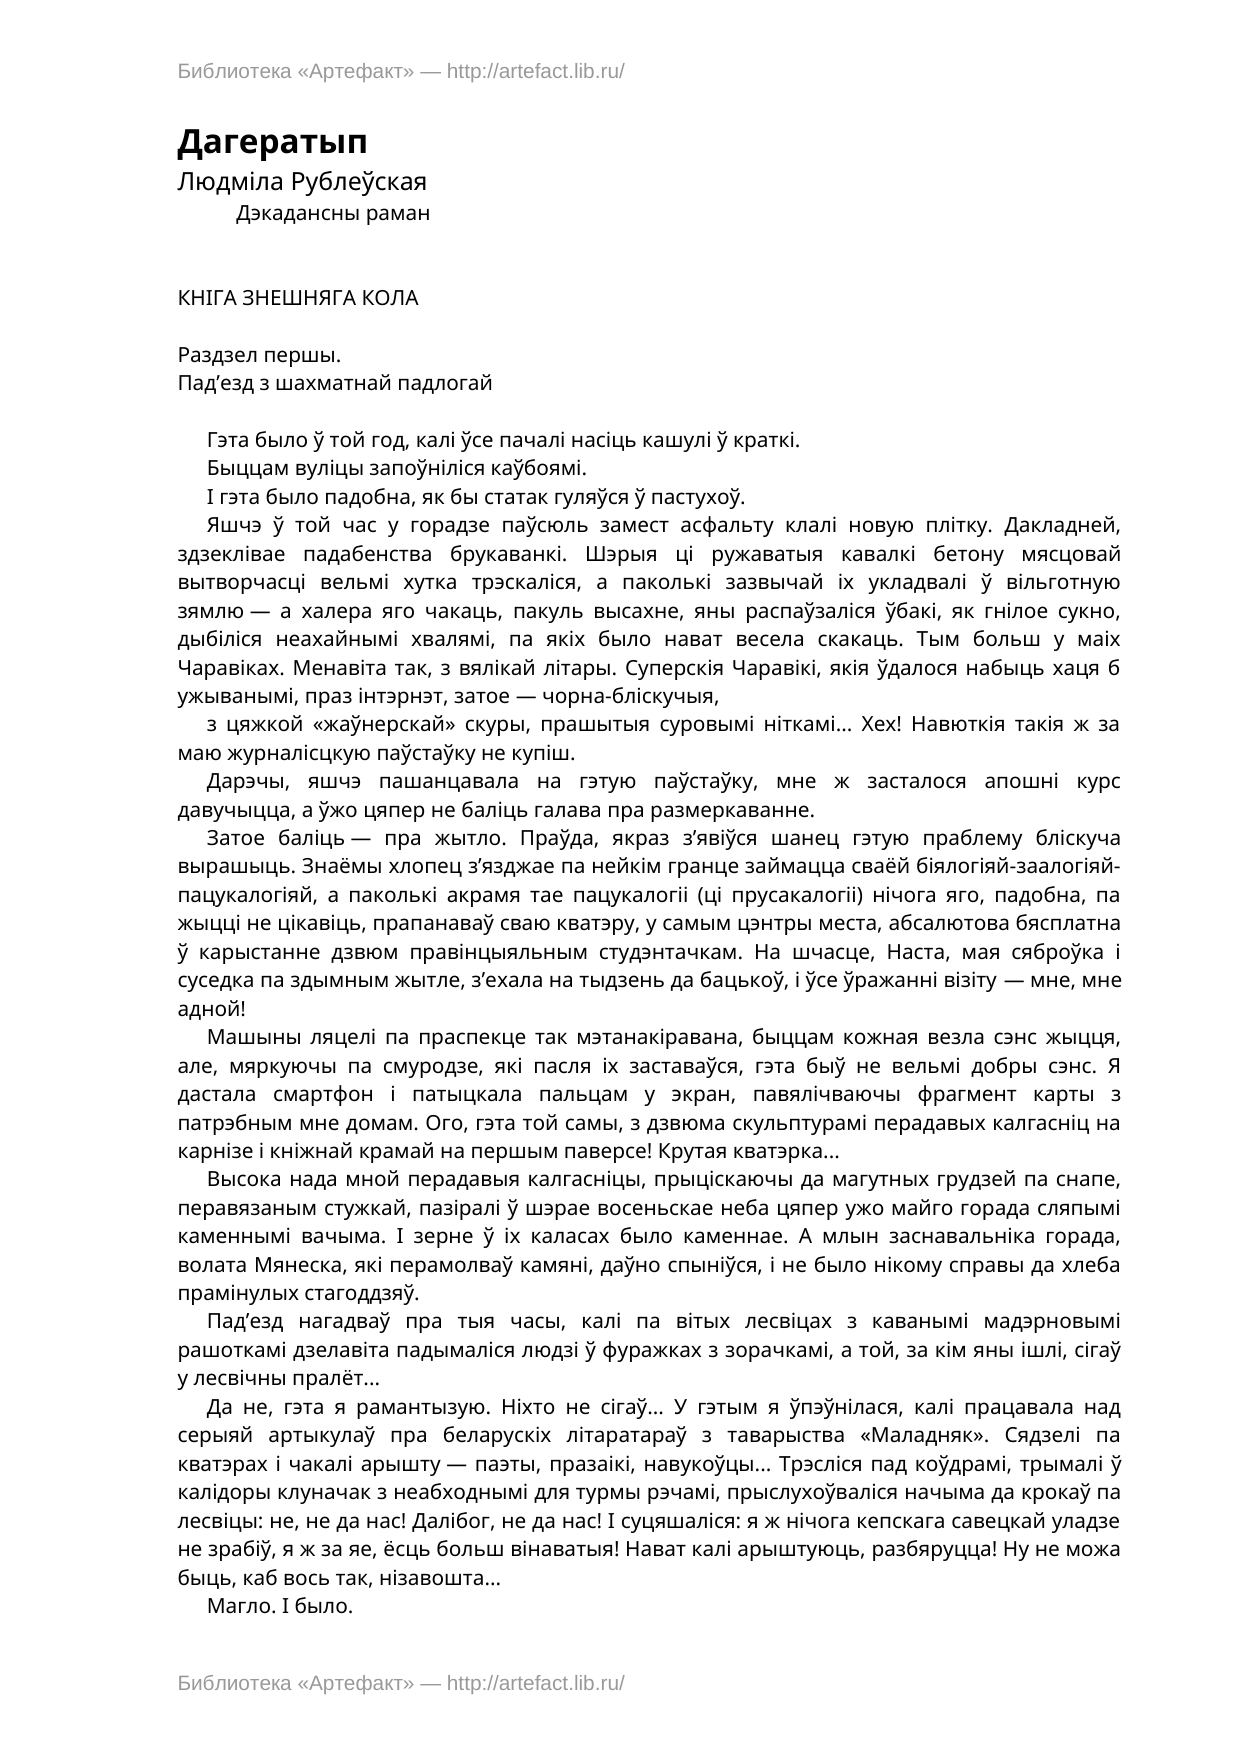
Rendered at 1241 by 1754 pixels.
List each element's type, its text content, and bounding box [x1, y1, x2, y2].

text Яшчэ ў той час у горадзе паўсюль замест асфальту клалі новую плітку. Дакладней, здзеклівае падабенства брукаванкі. Шэрыя ці ружаватыя кавалкі бетону мясцовай вытворчасці вельмі хутка трэскаліся, а паколькі зазвычай іх укладвалі ў вільготную зямлю — а халера яго чакаць, пакуль высахне, яны распаўзаліся ўбакі, як гнілое сукно, дыбіліся неахайнымі хвалямі, па якіх было нават весела скакаць. Тым больш у маіх Чаравіках. Менавіта так, з вялікай літары. Суперскія Чаравікі, якія ўдалося набыць хаця б ужыванымі, праз інтэрнэт, затое — чорна-бліскучыя, [177, 510, 1122, 709]
text Быццам вуліцы запоўніліся каўбоямі. [177, 453, 1122, 482]
text Дэкадансны раман [177, 198, 1122, 226]
subtitle Пад’езд з шахматнай падлогай [177, 368, 1122, 397]
text Да не, гэта я рамантызую. Ніхто не сігаў... У гэтым я ўпэўнілася, калі працавала над серыяй артыкулаў пра беларускіх літаратараў з таварыства «Маладняк». Сядзелі па кватэрах і чакалі арышту — паэты, празаікі, навукоўцы... Трэсліся пад коўдрамі, трымалі ў калідоры клуначак з неабходнымі для турмы рэчамі, прыслухоўваліся начыма да крокаў па лесвіцы: не, не да нас! Далібог, не да нас! І суцяшаліся: я ж нічога кепскага савецкай уладзе не зрабіў, я ж за яе, ёсць больш вінаватыя! Нават калі арыштуюць, разбяруцца! Ну не можа быць, каб вось так, нізавошта... [177, 1392, 1122, 1591]
text з цяжкой «жаўнерскай» скуры, прашытыя суровымі ніткамі... Хех! Навюткія такія ж за маю журналісцкую паўстаўку не купіш. [177, 709, 1122, 766]
subtitle КНІГА ЗНЕШНЯГА КОЛА [177, 283, 1122, 311]
text Дарэчы, яшчэ пашанцавала на гэтую паўстаўку, мне ж засталося апошні курс давучыцца, а ўжо цяпер не баліць галава пра размеркаванне. [177, 766, 1122, 823]
text Магло. І было. [177, 1591, 1122, 1619]
text Затое баліць — пра жытло. Праўда, якраз з’явіўся шанец гэтую праблему бліскуча вырашыць. Знаёмы хлопец з’язджае па нейкім гранце займацца сваёй біялогіяй-заалогіяй-пацукалогіяй, а паколькі акрамя тае пацукалогіі (ці прусакалогіі) нічога яго, падобна, па жыцці не цікавіць, прапанаваў сваю кватэру, у самым цэнтры места, абсалютова бясплатна ў карыстанне дзвюм правінцыяльным студэнтачкам. На шчасце, Наста, мая сяброўка і суседка па здымным жытле, з’ехала на тыдзень да бацькоў, і ўсе ўражанні візіту — мне, мне адной! [177, 823, 1122, 1022]
subtitle Раздзел першы. [177, 340, 1122, 368]
text Машыны ляцелі па праспекце так мэтанакіравана, быццам кожная везла сэнс жыцця, але, мяркуючы па смуродзе, які пасля іх заставаўся, гэта быў не вельмі добры сэнс. Я дастала смартфон і патыцкала пальцам у экран, павялічваючы фрагмент карты з патрэбным мне домам. Ого, гэта той самы, з дзвюма скульптурамі перадавых калгасніц на карнізе і кніжнай крамай на першым паверсе! Крутая кватэрка... [177, 1022, 1122, 1164]
subtitle Людміла Рублеўская [177, 163, 1122, 198]
subtitle Дагератып [177, 118, 1122, 163]
text Высока нада мной перадавыя калгасніцы, прыціскаючы да магутных грудзей па снапе, перавязаным стужкай, пазіралі ў шэрае восеньскае неба цяпер ужо майго горада сляпымі каменнымі вачыма. І зерне ў іх каласах было каменнае. А млын заснавальніка горада, волата Мянеска, які перамолваў камяні, даўно спыніўся, і не было нікому справы да хлеба прамінулых стагоддзяў. [177, 1164, 1122, 1307]
text І гэта было падобна, як бы статак гуляўся ў пастухоў. [177, 482, 1122, 510]
text Гэта было ў той год, калі ўсе пачалі насіць кашулі ў краткі. [177, 425, 1122, 453]
text Пад’езд нагадваў пра тыя часы, калі па вітых лесвіцах з каванымі мадэрновымі рашоткамі дзелавіта падымаліся людзі ў фуражках з зорачкамі, а той, за кім яны ішлі, сігаў у лесвічны пралёт... [177, 1307, 1122, 1392]
